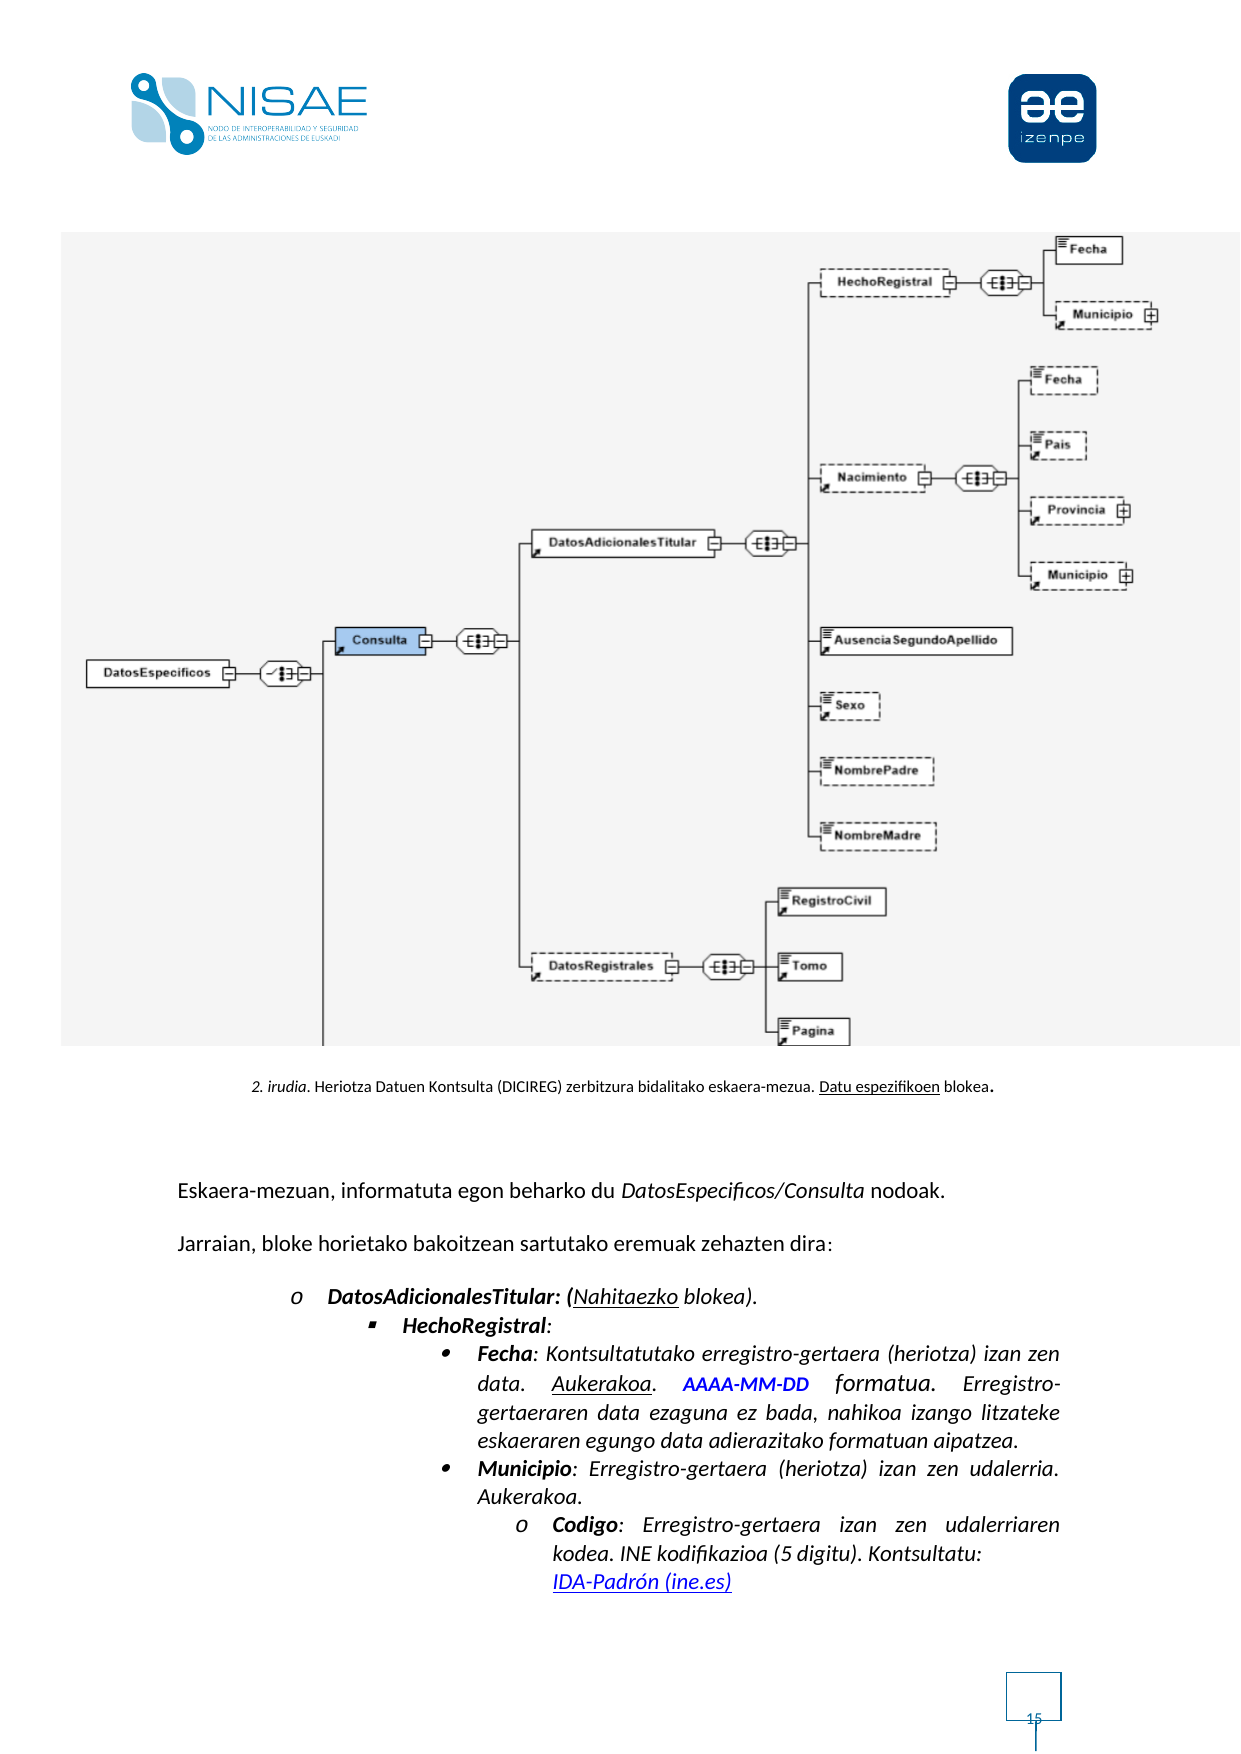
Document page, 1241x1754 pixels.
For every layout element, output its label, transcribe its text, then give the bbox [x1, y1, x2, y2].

text 2. irudia. Heriotza Datuen Kontsulta (DICIREG) zerbitzura bidalitako eskaera-mezua. Datu espezifikoen blokea. [177, 1070, 1063, 1098]
text Jarraian, bloke horietako bakoitzean sartutako eremuak zehazten dira: [177, 1229, 1063, 1257]
list DatosAdicionalesTitular: (Nahitaezko blokea). [290, 1282, 1063, 1312]
list Codigo: Erregistro-gertaera izan zen udalerriaren kodea. INE kodifikazioa (5 digitu). Kontsultatu: [515, 1510, 1063, 1567]
picture [59, 232, 1241, 1046]
picture [139, 81, 148, 90]
text IDA-Padrón (ine.es) [552, 1567, 1063, 1595]
text Eskaera-mezuan, informatuta egon beharko du DatosEspecificos/Consulta nodoak. [177, 1176, 1063, 1204]
picture [149, 73, 386, 155]
picture [118, 73, 180, 155]
picture [181, 131, 193, 143]
list Municipio: Erregistro-gertaera (heriotza) izan zen udalerria. Aukerakoa. [440, 1454, 1063, 1510]
list Fecha: Kontsultatutako erregistro-gertaera (heriotza) izan zen data. Aukerakoa. AAAA-MM-DD formatua. Erregistro-gertaeraren data ezaguna ez bada, nahikoa izango litzateke eskaeraren egungo data adierazitako formatuan aipatzea. [440, 1339, 1063, 1454]
picture [1007, 74, 1097, 163]
list HechoRegistral: [365, 1312, 1063, 1339]
